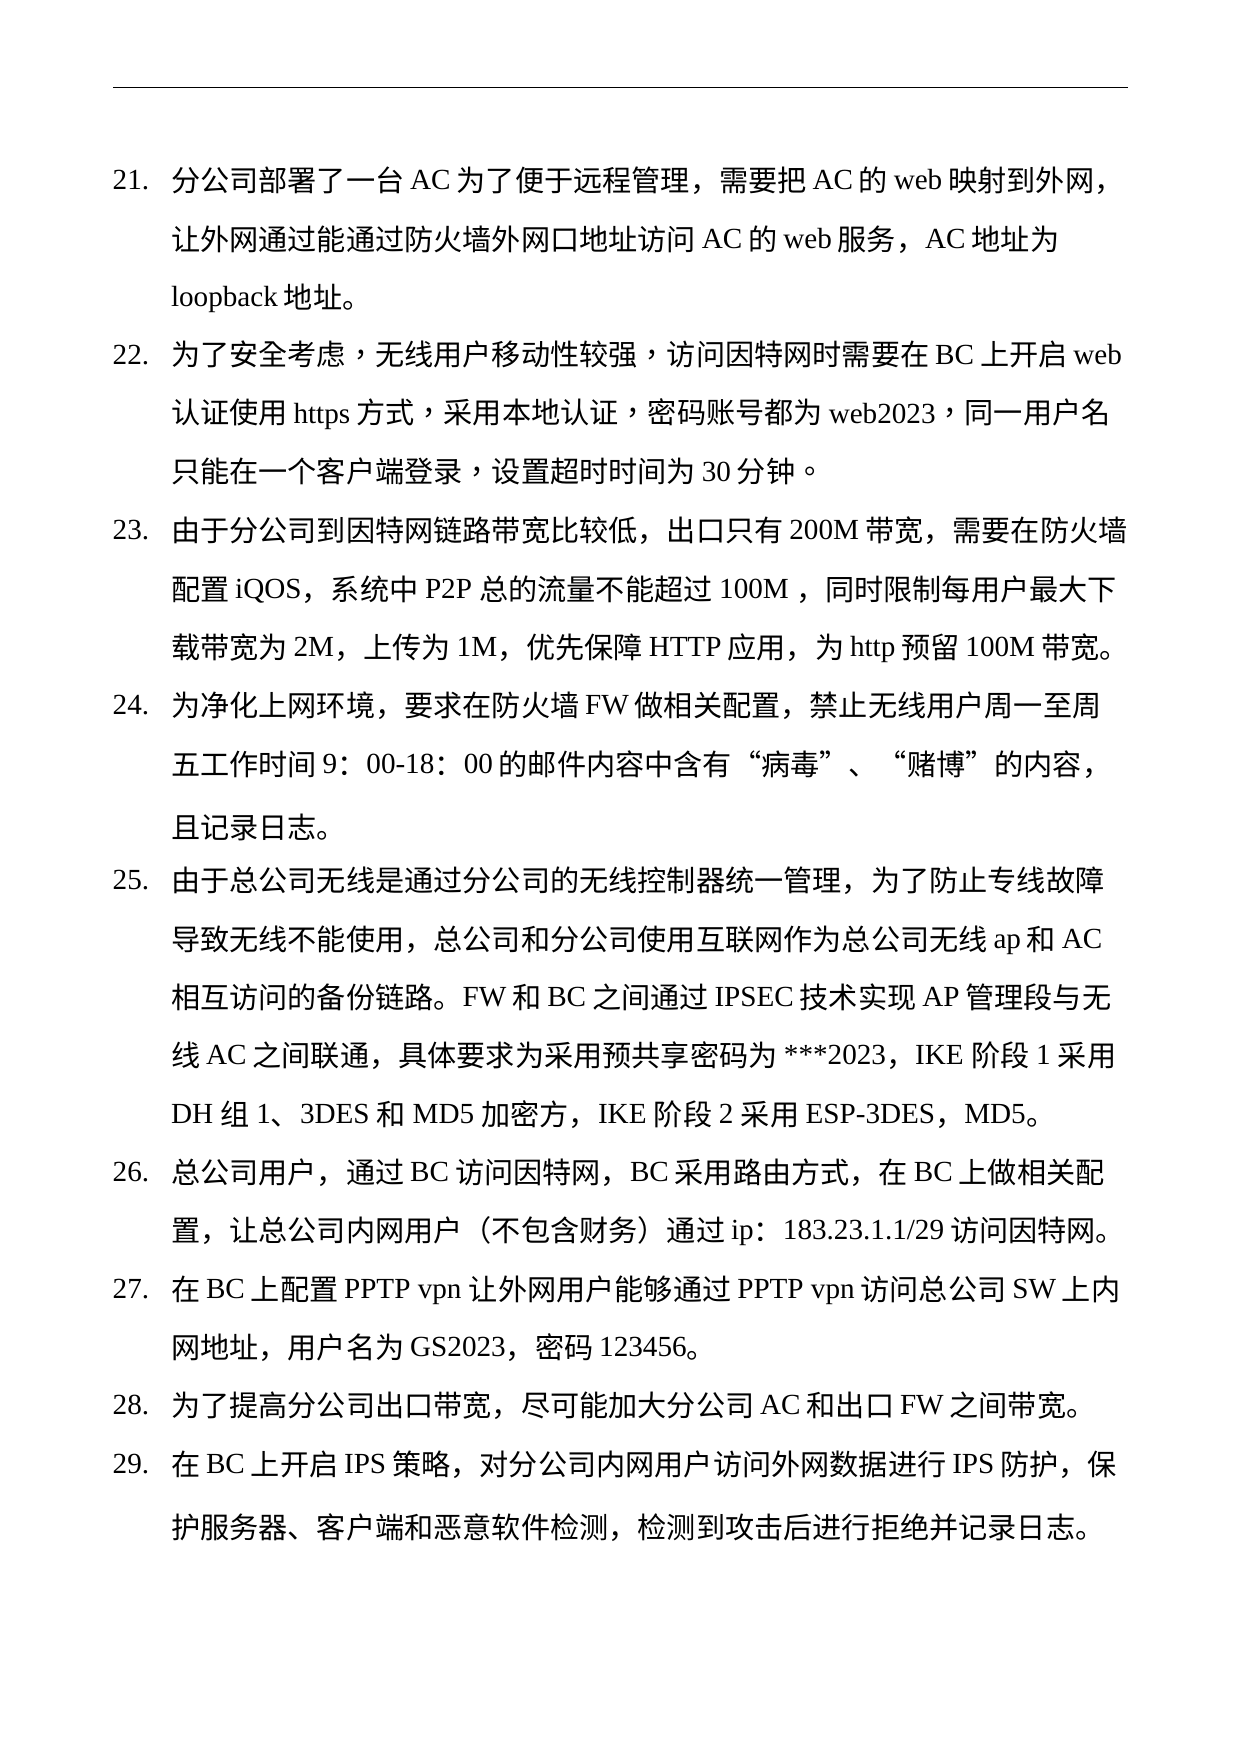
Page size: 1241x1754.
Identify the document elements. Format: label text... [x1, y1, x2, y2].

list 由于总公司无线是通过分公司的无线控制器统一管理，为了防止专线故障导致无线不能使用，总公司和分公司使用互联网作为总公司无线ap和AC相互访问的备份链路。FW和BC之间通过IPSEC技术实现AP管理段与无线AC之间联通，具体要求为采用预共享密码为 ***2023，IKE 阶段 1 采用 DH 组 1、3DES 和 MD5 加密方，IKE 阶段 2 采用 ESP-3DES，MD5。 [112, 850, 1128, 1142]
list 由于分公司到因特网链路带宽比较低，出口只有200M带宽，需要在防火墙配置iQOS，系统中 P2P 总的流量不能超过 100M ，同时限制每用户最大下载带宽为2M，上传为1M，优先保障HTTP应用，为http预留100M带宽。 [112, 500, 1128, 675]
list 为净化上网环境，要求在防火墙FW做相关配置，禁止无线用户周一至周五工作时间9：00-18：00的邮件内容中含有“病毒”、“赌博”的内容，且记录日志。 [112, 675, 1128, 850]
list 为了安全考虑，无线用户移动性较强，访问因特网时需要在BC上开启web认证使用https方式，采用本地认证，密码账号都为web2023，同一用户名只能在一个客户端登录，设置超时时间为30分钟。 [112, 325, 1128, 500]
list 总公司用户，通过BC访问因特网，BC采用路由方式，在BC上做相关配置，让总公司内网用户（不包含财务）通过ip：183.23.1.1/29访问因特网。 [112, 1142, 1128, 1258]
list 在BC上配置PPTP vpn 让外网用户能够通过PPTP vpn访问总公司SW上内网地址，用户名为GS2023，密码123456。 [112, 1258, 1128, 1375]
list 在BC上开启IPS策略，对分公司内网用户访问外网数据进行IPS防护，保护服务器、客户端和恶意软件检测，检测到攻击后进行拒绝并记录日志。 [112, 1433, 1128, 1550]
list 分公司部署了一台AC为了便于远程管理，需要把AC的web映射到外网，让外网通过能通过防火墙外网口地址访问AC的web服务，AC地址为loopback地址。 [112, 150, 1128, 325]
list 为了提高分公司出口带宽，尽可能加大分公司AC和出口FW之间带宽。 [112, 1375, 1128, 1433]
